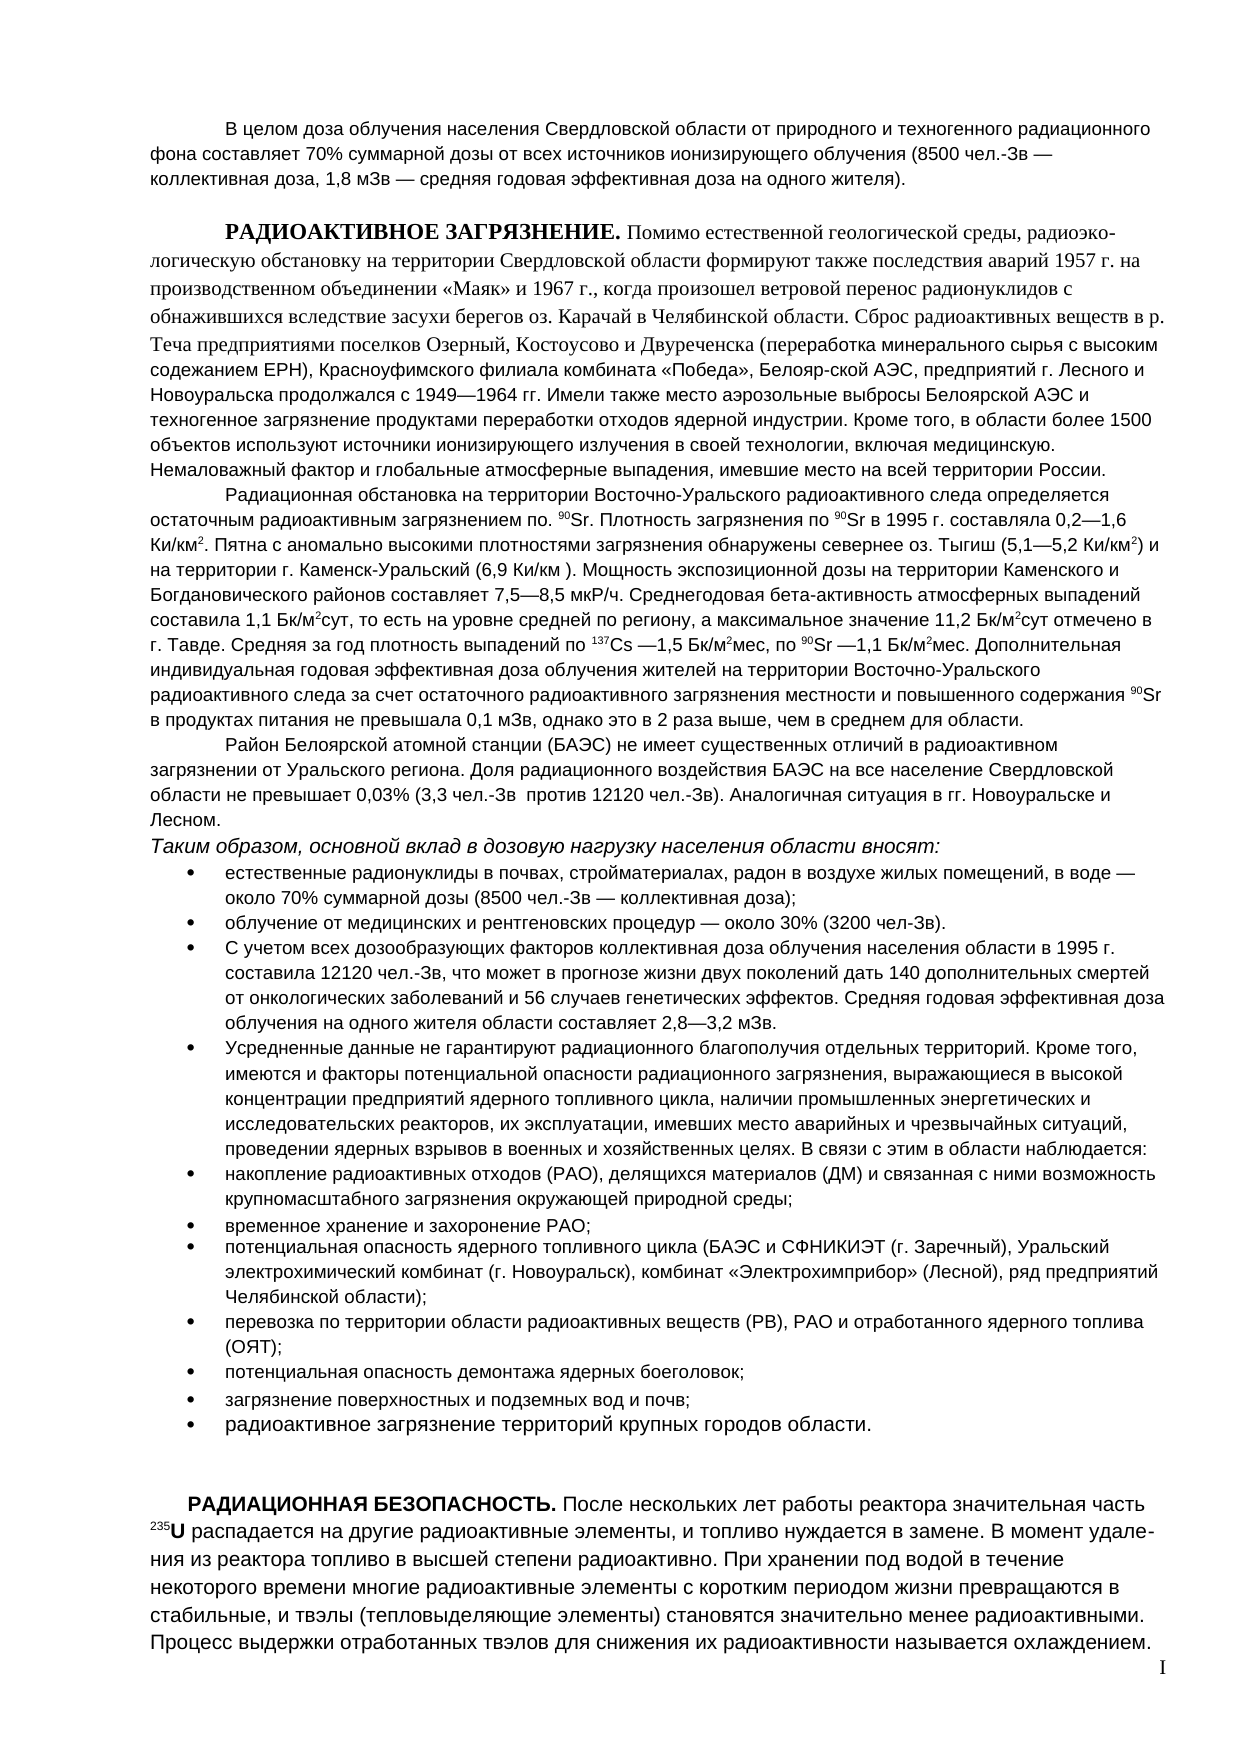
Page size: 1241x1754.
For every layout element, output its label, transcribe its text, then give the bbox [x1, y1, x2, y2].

text Район Белоярской атомной станции (БАЭС) не имеет существенных отличий в радиоактивном загрязнении от Уральского региона. Доля радиационного воздействия БАЭС на все население Свердловской области не превышает 0,03% (3,3 чел.-Зв против 12120 чел.-Зв). Аналогичная ситуация в гг. Новоуральске и Лесном. [150, 734, 1166, 831]
list накопление радиоактивных отходов (РАО), делящихся материалов (ДМ) и связанная с ними возможность крупномасштабного загрязнения окружающей природной среды; [187, 1162, 1166, 1209]
text Таким образом, основной вклад в дозовую нагрузку населения области вносят: [150, 834, 1166, 858]
list перевозка по территории области радиоактивных веществ (РВ), РАО и отработанного ядерного топлива (ОЯТ); [187, 1311, 1166, 1358]
list Усредненные данные не гарантируют радиационного благополучия отдельных территорий. Кроме того, имеются и факторы потенциальной опасности радиационного загрязнения, выражающиеся в высокой концентрации предприятий ядерного топливного цикла, наличии промышленных энергетических и исследовательских реакторов, их эксплуатации, имевших место аварийных и чрезвычайных ситуаций, проведении ядерных взрывов в военных и хозяйственных целях. В связи с этим в области наблюдается: [187, 1037, 1166, 1159]
list загрязнение поверхностных и подземных вод и почв; [187, 1388, 1166, 1410]
list временное хранение и захоронение РАО; [187, 1214, 1166, 1236]
list естественные радионуклиды в почвах, стройматериалах, радон в воздухе жилых помещений, в воде — около 70% суммарной дозы (8500 чел.-Зв — коллективная доза); [187, 862, 1166, 908]
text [150, 1492, 1166, 1654]
text РАДИОАКТИВНОЕ ЗАГРЯЗНЕНИЕ. Помимо естественной геологической среды, радиоэкологическую обстановку на территории Свердловской области формируют также последствия аварий 1957 г. на производственном объединении «Маяк» и 1967 г., когда произошел ветровой перенос радионуклидов с обнажившихся вследствие засухи берегов оз. Карачай в Челябинской области. Сброс радиоактивных веществ в р. Теча предприятиями поселков Озерный, Костоусово и Двуреченска (переработка минерального сырья с высоким содежанием ЕРН), Красноуфимского филиала комбината «Победа», Белояр-ской АЭС, предприятий г. Лесного и Новоуральска продолжался с 1949—1964 гг. Имели также место аэрозольные выбросы Белоярской АЭС и техногенное загрязнение продуктами переработки отходов ядерной индустрии. Кроме того, в области более 1500 объектов используют источники ионизирующего излучения в своей технологии, включая медицинскую. Немаловажный фактор и глобальные атмосферные выпадения, имевшие место на всей территории России. [150, 218, 1166, 481]
list облучение от медицинских и рентгеновских процедур — около 30% (3200 чел-Зв). [187, 912, 1166, 934]
list потенциальная опасность демонтажа ядерных боеголовок; [187, 1361, 1166, 1383]
text Радиационная обстановка на территории Восточно-Уральского радиоактивного следа определяется остаточным радиоактивным загрязнением по. 90Sr. Плотность загрязнения по 90Sr в 1995 г. составляла 0,2—1,6 Ки/км2. Пятна с аномально высокими плотностями загрязнения обнаружены севернее оз. Тыгиш (5,1—5,2 Ки/км2) и на территории г. Каменск-Уральский (6,9 Ки/км ). Мощность экспозиционной дозы на территории Каменского и Богдановического районов составляет 7,5—8,5 мкР/ч. Среднегодовая бета-активность атмосферных выпадений составила 1,1 Бк/м2сут, то есть на уровне средней по региону, а максимальное значение 11,2 Бк/м2сут отмечено в г. Тавде. Средняя за год плотность выпадений по 137Cs —1,5 Бк/м2мес, по 90Sr —1,1 Бк/м2мес. Дополнительная индивидуальная годовая эффективная доза облучения жителей на территории Восточно-Уральского радиоактивного следа за счет остаточного радиоактивного загрязнения местности и повышенного содержания 90Sr в продуктах питания не превышала 0,1 мЗв, однако это в 2 раза выше, чем в среднем для области. [150, 484, 1166, 731]
list С учетом всех дозообразующих факторов коллективная доза облучения населения области в 1995 г. составила 12120 чел.-Зв, что может в прогнозе жизни двух поколений дать 140 дополнительных смертей от онкологических заболеваний и 56 случаев генетических эффектов. Средняя годовая эффективная доза облучения на одного жителя области составляет 2,8—3,2 мЗв. [187, 937, 1166, 1034]
text В целом доза облучения населения Свердловской области от природного и техногенного радиационного фона составляет 70% суммарной дозы от всех источников ионизирующего облучения (8500 чел.-Зв — коллективная доза, 1,8 мЗв — средняя годовая эффективная доза на одного жителя). [150, 118, 1166, 190]
list радиоактивное загрязнение территорий крупных городов области. [187, 1412, 1166, 1436]
list потенциальная опасность ядерного топливного цикла (БАЭС и СФНИКИЭТ (г. Заречный), Уральский электрохимический комбинат (г. Новоуральск), комбинат «Электрохимприбор» (Лесной), ряд предприятий Челябинской области); [187, 1236, 1166, 1308]
